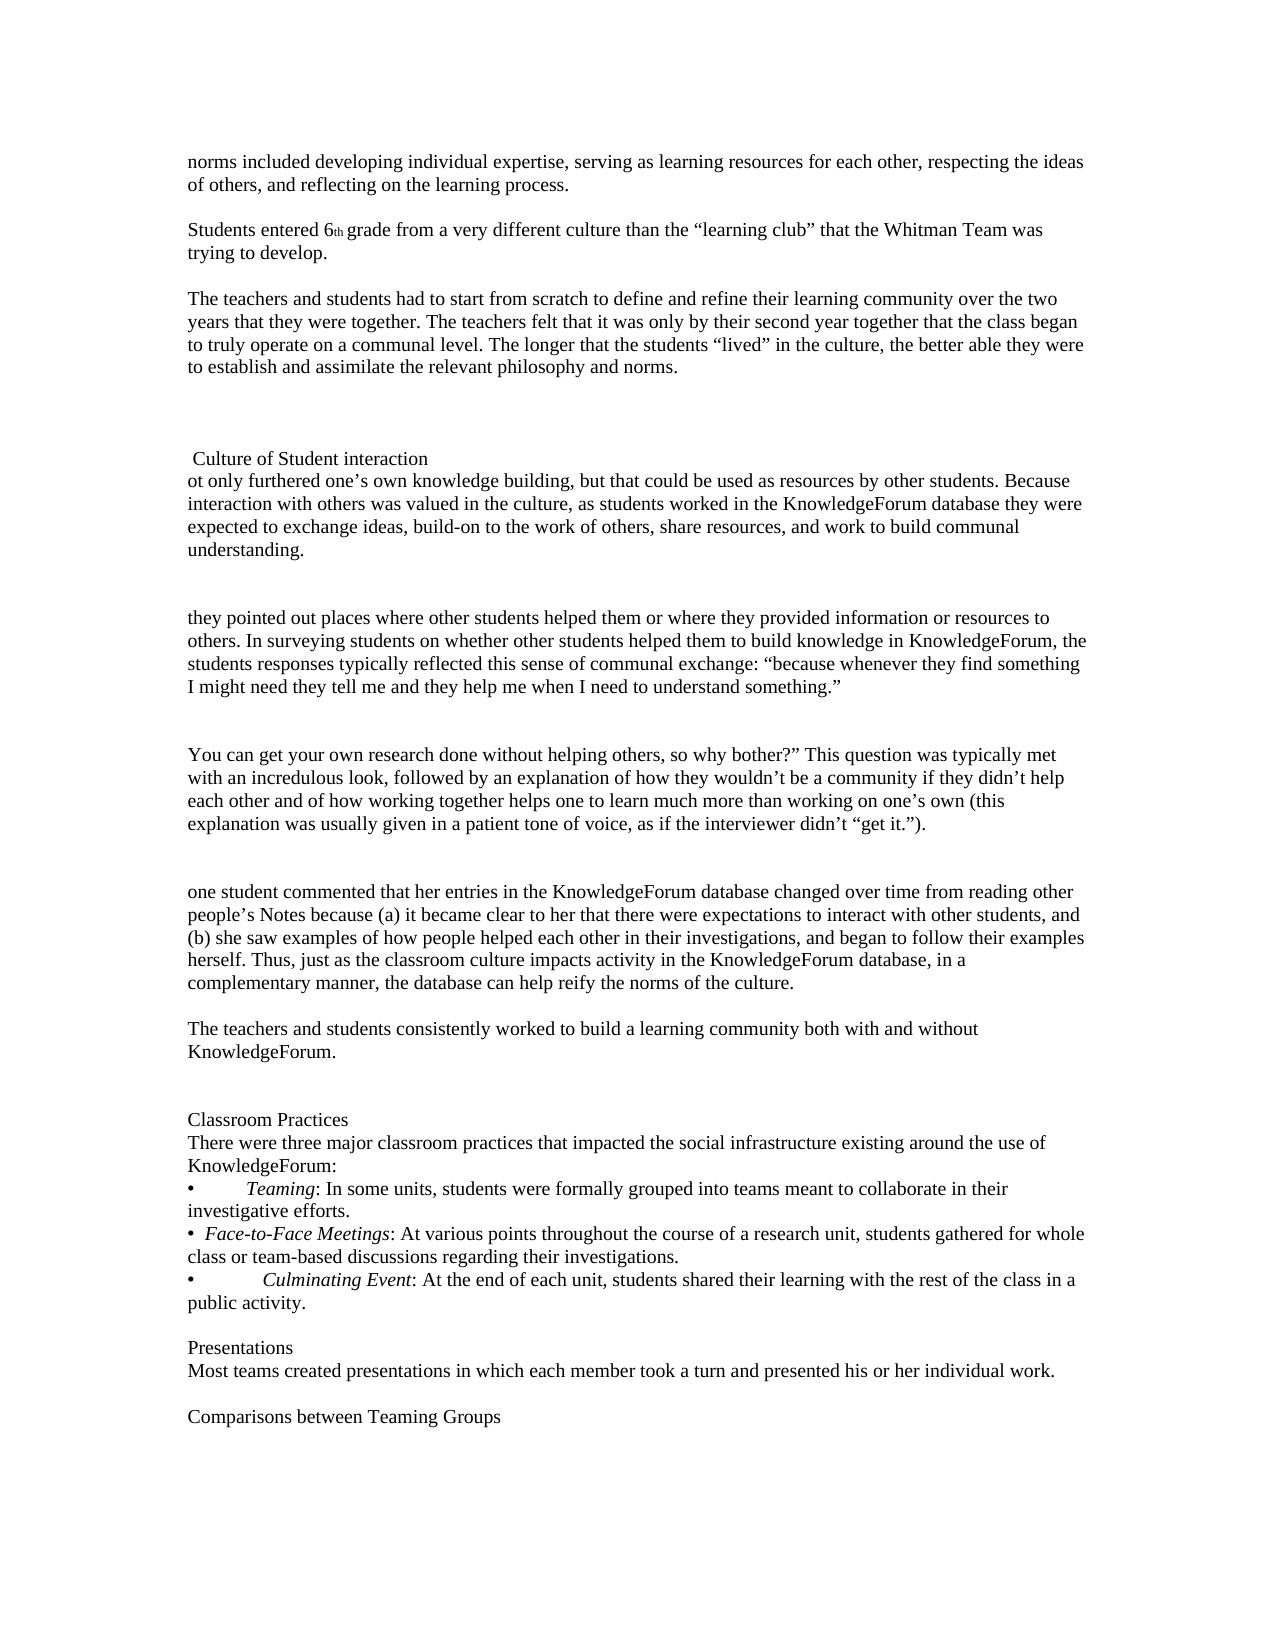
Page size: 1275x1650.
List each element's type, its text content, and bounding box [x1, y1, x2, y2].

text Comparisons between Teaming Groups [187, 1405, 1087, 1427]
text Most teams created presentations in which each member took a turn and presented his or her individual work. [187, 1359, 1087, 1382]
text The teachers and students consistently worked to build a learning community both with and without KnowledgeForum. [187, 1017, 1087, 1062]
text • Culminating Event: At the end of each unit, students shared their learning with the rest of the class in a public activity. [187, 1268, 1087, 1313]
text There were three major classroom practices that impacted the social infrastructure existing around the use of KnowledgeForum: [187, 1131, 1087, 1177]
text Presentations [187, 1336, 1087, 1359]
text • Face-to-Face Meetings: At various points throughout the course of a research unit, students gathered for whole class or team-based discussions regarding their investigations. [187, 1222, 1087, 1268]
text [187, 150, 1087, 196]
text one student commented that her entries in the KnowledgeForum database changed over time from reading other people’s Notes because (a) it became clear to her that there were expectations to interact with other students, and (b) she saw examples of how people helped each other in their investigations, and began to follow their examples herself. Thus, just as the classroom culture impacts activity in the KnowledgeForum database, in a complementary manner, the database can help reify the norms of the culture. [187, 880, 1087, 994]
text Culture of Student interaction [187, 447, 1087, 469]
text ot only furthered one’s own knowledge building, but that could be used as resources by other students. Because interaction with others was valued in the culture, as students worked in the KnowledgeForum database they were expected to exchange ideas, build-on to the work of others, share resources, and work to build communal understanding. [187, 469, 1087, 561]
text Students entered 6th grade from a very different culture than the “learning club” that the Whitman Team was trying to develop. [187, 218, 1087, 264]
text Classroom Practices [187, 1108, 1087, 1131]
text You can get your own research done without helping others, so why bother?” This question was typically met with an incredulous look, followed by an explanation of how they wouldn’t be a community if they didn’t help each other and of how working together helps one to learn much more than working on one’s own (this explanation was usually given in a patient tone of voice, as if the interviewer didn’t “get it.”). [187, 743, 1087, 834]
text • Teaming: In some units, students were formally grouped into teams meant to collaborate in their investigative efforts. [187, 1177, 1087, 1222]
text they pointed out places where other students helped them or where they provided information or resources to others. In surveying students on whether other students helped them to build knowledge in KnowledgeForum, the students responses typically reflected this sense of communal exchange: “because whenever they find something I might need they tell me and they help me when I need to understand something.” [187, 606, 1087, 697]
text The teachers and students had to start from scratch to define and refine their learning community over the two years that they were together. The teachers felt that it was only by their second year together that the class began to truly operate on a communal level. The longer that the students “lived” in the culture, the better able they were to establish and assimilate the relevant philosophy and norms. [187, 287, 1087, 378]
